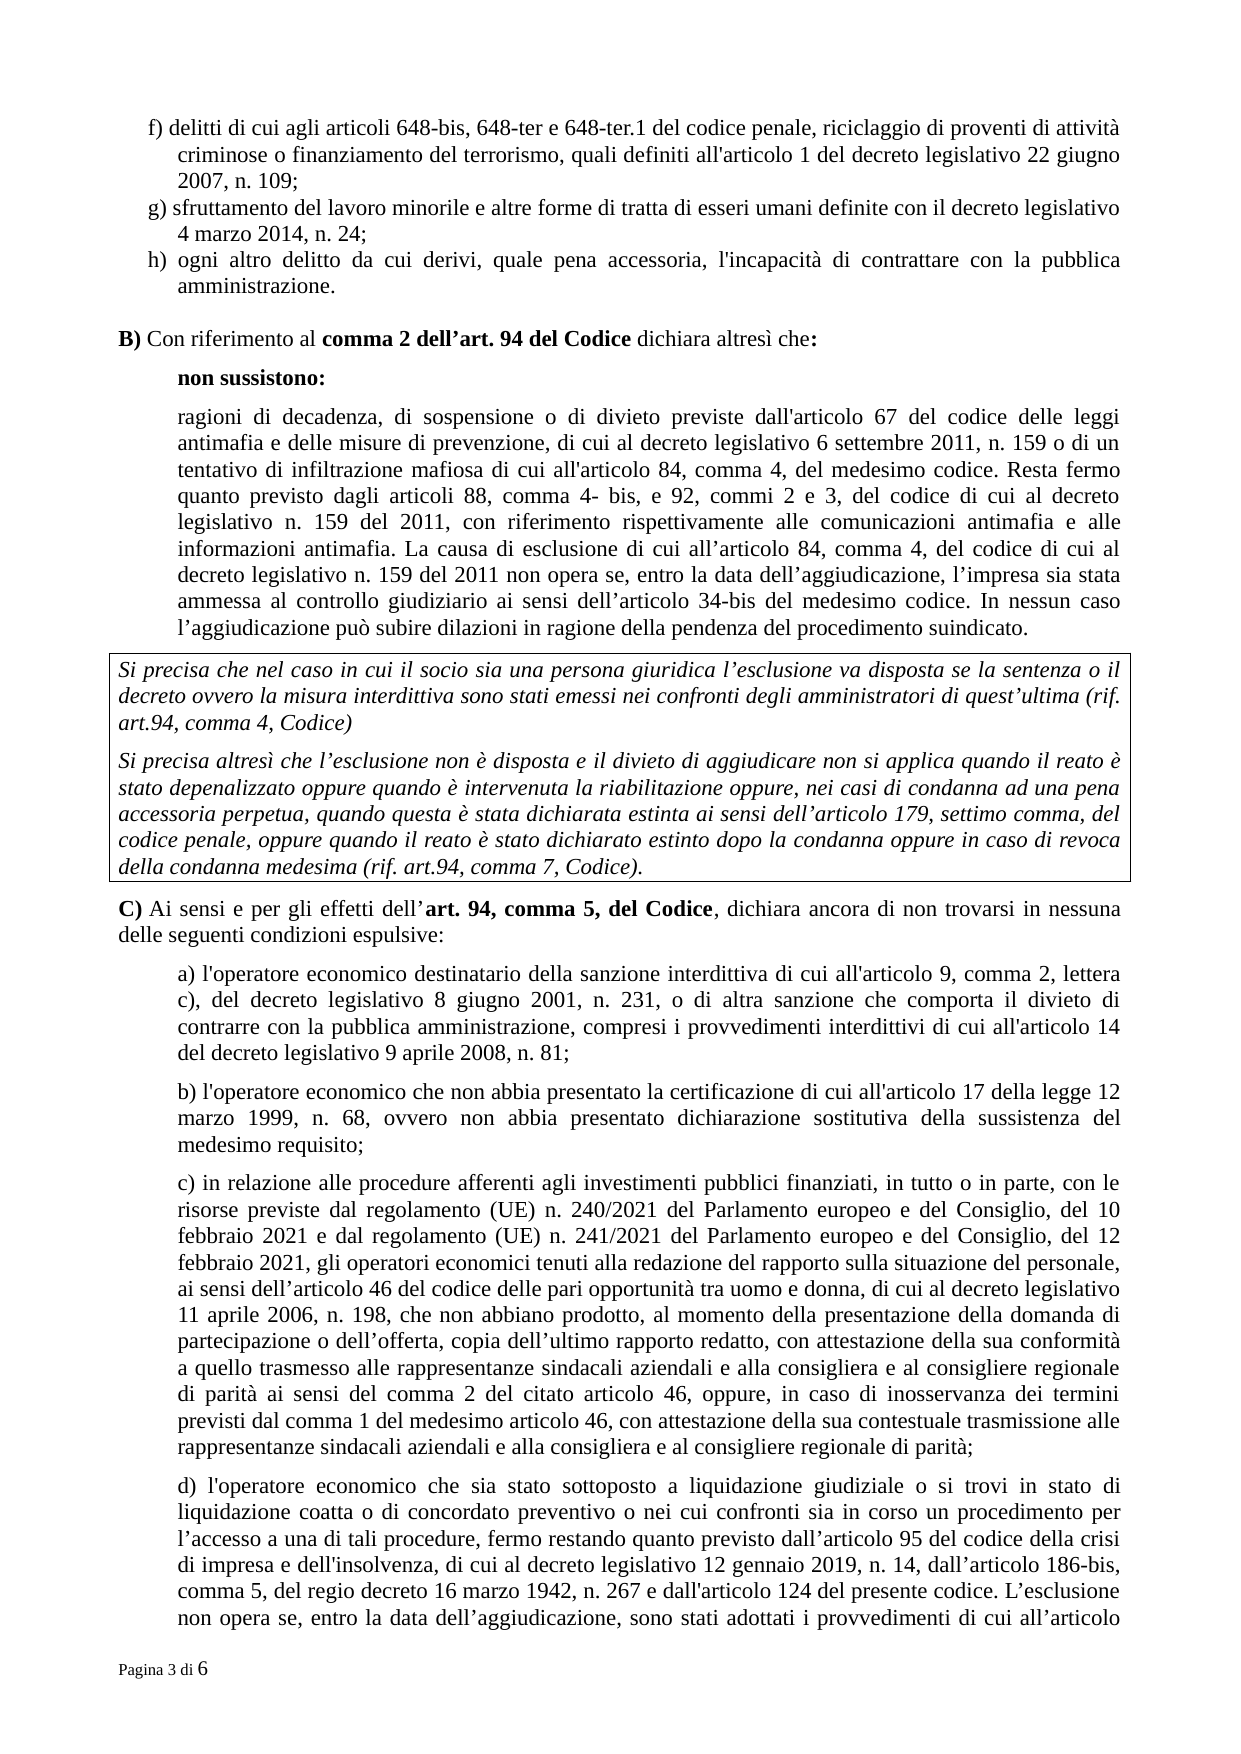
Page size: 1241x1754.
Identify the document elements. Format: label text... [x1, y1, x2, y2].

text non sussistono: [177, 364, 1122, 391]
text f) delitti di cui agli articoli 648-bis, 648-ter e 648-ter.1 del codice penale, riciclaggio di proventi di attività criminose o finanziamento del terrorismo, quali definiti all'articolo 1 del decreto legislativo 22 giugno 2007, n. 109; [148, 114, 1122, 193]
text ragioni di decadenza, di sospensione o di divieto previste dall'articolo 67 del codice delle leggi antimafia e delle misure di prevenzione, di cui al decreto legislativo 6 settembre 2011, n. 159 o di un tentativo di infiltrazione mafiosa di cui all'articolo 84, comma 4, del medesimo codice. Resta fermo quanto previsto dagli articoli 88, comma 4- bis, e 92, commi 2 e 3, del codice di cui al decreto legislativo n. 159 del 2011, con riferimento rispettivamente alle comunicazioni antimafia e alle informazioni antimafia. La causa di esclusione di cui all’articolo 84, comma 4, del codice di cui al decreto legislativo n. 159 del 2011 non opera se, entro la data dell’aggiudicazione, l’impresa sia stata ammessa al controllo giudiziario ai sensi dell’articolo 34-bis del medesimo codice. In nessun caso l’aggiudicazione può subire dilazioni in ragione della pendenza del procedimento suindicato. [177, 403, 1122, 640]
text Si precisa che nel caso in cui il socio sia una persona giuridica l’esclusione va disposta se la sentenza o il decreto ovvero la misura interdittiva sono stati emessi nei confronti degli amministratori di quest’ultima (rif. art.94, comma 4, Codice) [110, 654, 1130, 735]
text g) sfruttamento del lavoro minorile e altre forme di tratta di esseri umani definite con il decreto legislativo 4 marzo 2014, n. 24; [148, 193, 1122, 246]
text B) Con riferimento al comma 2 dell’art. 94 del Codice dichiara altresì che: [118, 325, 1122, 352]
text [177, 1472, 1122, 1630]
text h) ogni altro delitto da cui derivi, quale pena accessoria, l'incapacità di contrattare con la pubblica amministrazione. [148, 246, 1122, 299]
text b) l'operatore economico che non abbia presentato la certificazione di cui all'articolo 17 della legge 12 marzo 1999, n. 68, ovvero non abbia presentato dichiarazione sostitutiva della sussistenza del medesimo requisito; [177, 1078, 1122, 1157]
text c) in relazione alle procedure afferenti agli investimenti pubblici finanziati, in tutto o in parte, con le risorse previste dal regolamento (UE) n. 240/2021 del Parlamento europeo e del Consiglio, del 10 febbraio 2021 e dal regolamento (UE) n. 241/2021 del Parlamento europeo e del Consiglio, del 12 febbraio 2021, gli operatori economici tenuti alla redazione del rapporto sulla situazione del personale, ai sensi dell’articolo 46 del codice delle pari opportunità tra uomo e donna, di cui al decreto legislativo 11 aprile 2006, n. 198, che non abbiano prodotto, al momento della presentazione della domanda di partecipazione o dell’offerta, copia dell’ultimo rapporto redatto, con attestazione della sua conformità a quello trasmesso alle rappresentanze sindacali aziendali e alla consigliera e al consigliere regionale di parità ai sensi del comma 2 del citato articolo 46, oppure, in caso di inosservanza dei termini previsti dal comma 1 del medesimo articolo 46, con attestazione della sua contestuale trasmissione alle rappresentanze sindacali aziendali e alla consigliera e al consigliere regionale di parità; [177, 1169, 1122, 1459]
text C) Ai sensi e per gli effetti dell’art. 94, comma 5, del Codice, dichiara ancora di non trovarsi in nessuna delle seguenti condizioni espulsive: [118, 895, 1122, 947]
text a) l'operatore economico destinatario della sanzione interdittiva di cui all'articolo 9, comma 2, lettera c), del decreto legislativo 8 giugno 2001, n. 231, o di altra sanzione che comporta il divieto di contrarre con la pubblica amministrazione, compresi i provvedimenti interdittivi di cui all'articolo 14 del decreto legislativo 9 aprile 2008, n. 81; [177, 960, 1122, 1065]
text Si precisa altresì che l’esclusione non è disposta e il divieto di aggiudicare non si applica quando il reato è stato depenalizzato oppure quando è intervenuta la riabilitazione oppure, nei casi di condanna ad una pena accessoria perpetua, quando questa è stata dichiarata estinta ai sensi dell’articolo 179, settimo comma, del codice penale, oppure quando il reato è stato dichiarato estinto dopo la condanna oppure in caso di revoca della condanna medesima (rif. art.94, comma 7, Codice). [110, 744, 1130, 881]
